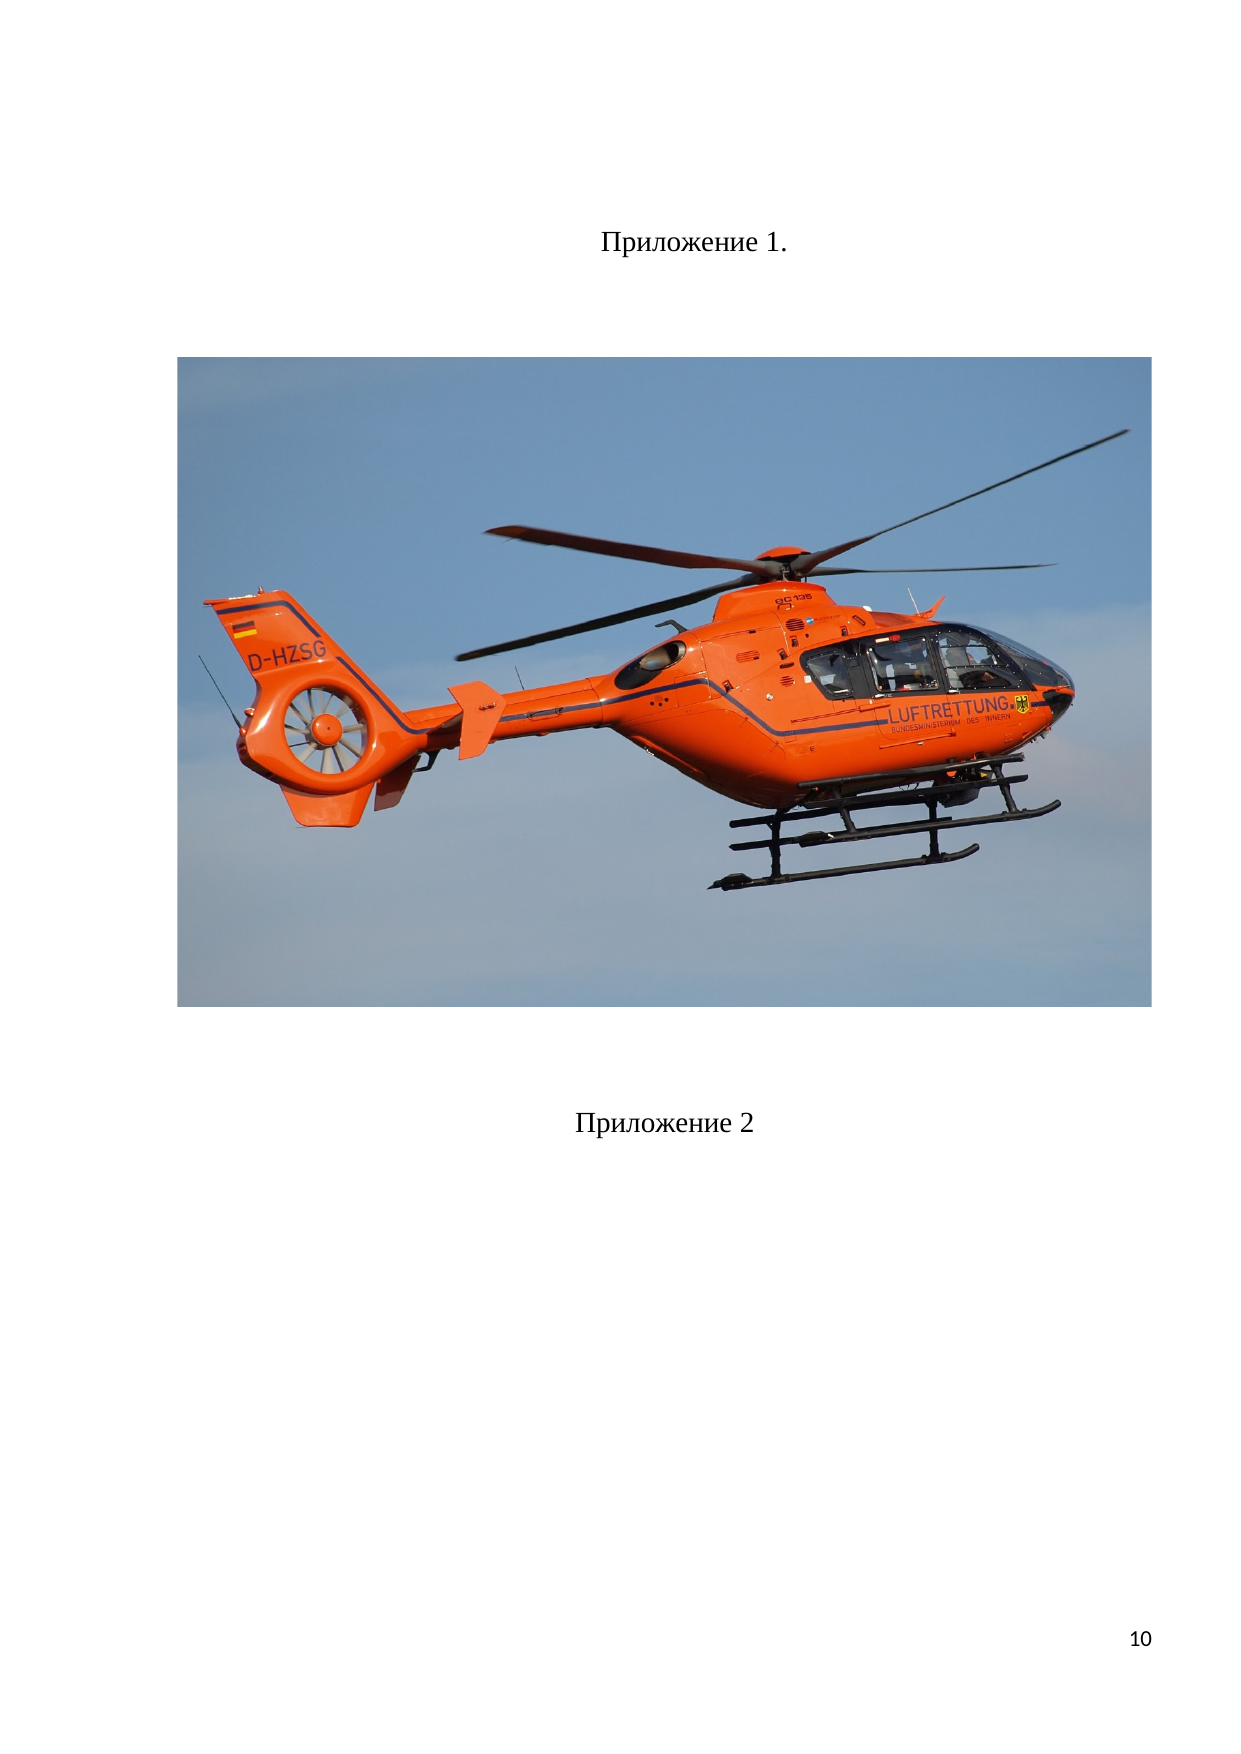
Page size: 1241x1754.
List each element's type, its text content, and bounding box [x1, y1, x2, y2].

picture [177, 357, 1152, 1007]
text Приложение 1. [177, 224, 1152, 257]
text Приложение 2 [177, 1105, 1152, 1138]
